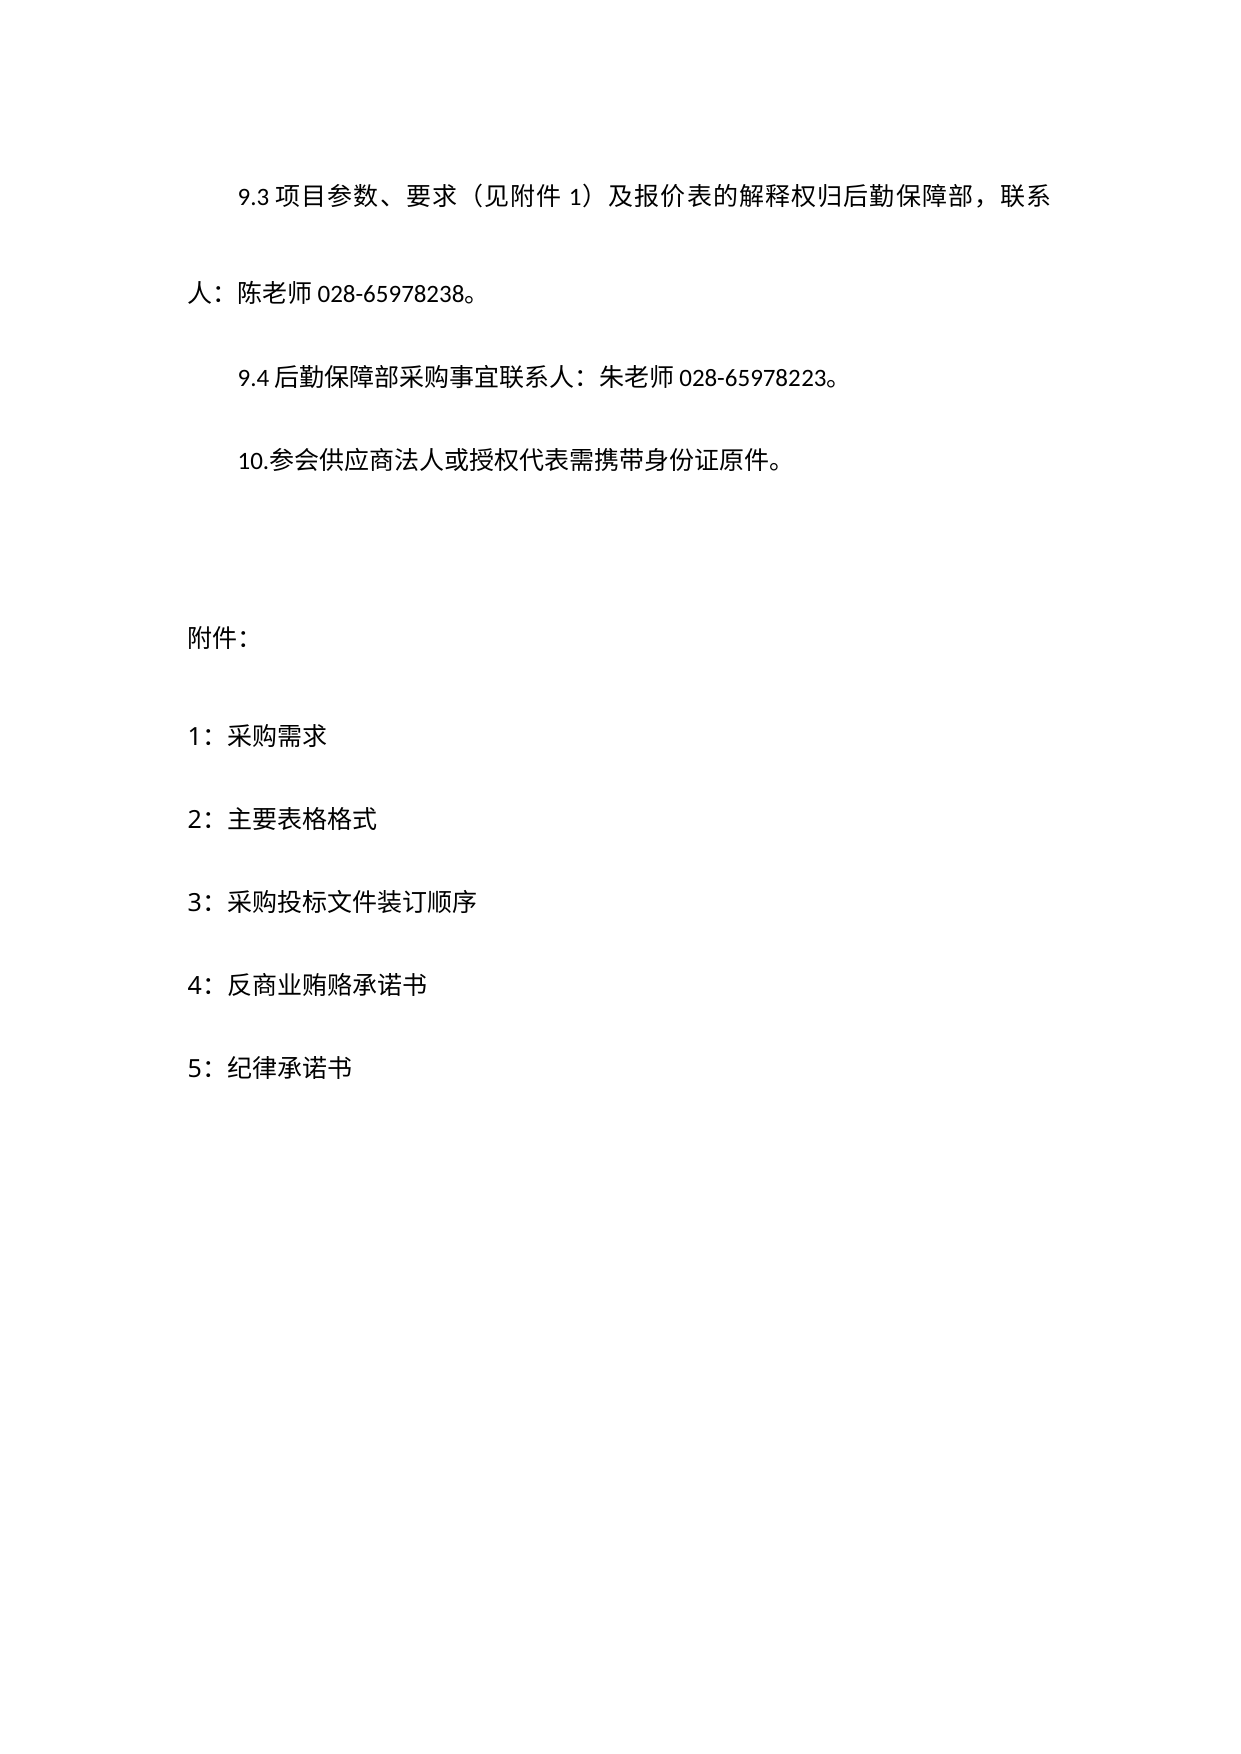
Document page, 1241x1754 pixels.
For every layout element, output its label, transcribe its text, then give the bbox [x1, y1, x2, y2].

text 附件： [187, 604, 1053, 669]
text 5：纪律承诺书 [187, 1034, 1053, 1099]
text 9.3项目参数、要求（见附件1）及报价表的解释权归后勤保障部，联系人：陈老师028-65978238。 [187, 162, 1053, 324]
text 4：反商业贿赂承诺书 [187, 951, 1053, 1016]
text 3：采购投标文件装订顺序 [187, 868, 1053, 933]
text 2：主要表格格式 [187, 785, 1053, 850]
text 10.参会供应商法人或授权代表需携带身份证原件。 [187, 426, 1053, 491]
text 1：采购需求 [187, 702, 1053, 767]
text 9.4后勤保障部采购事宜联系人：朱老师028-65978223。 [187, 343, 1053, 408]
